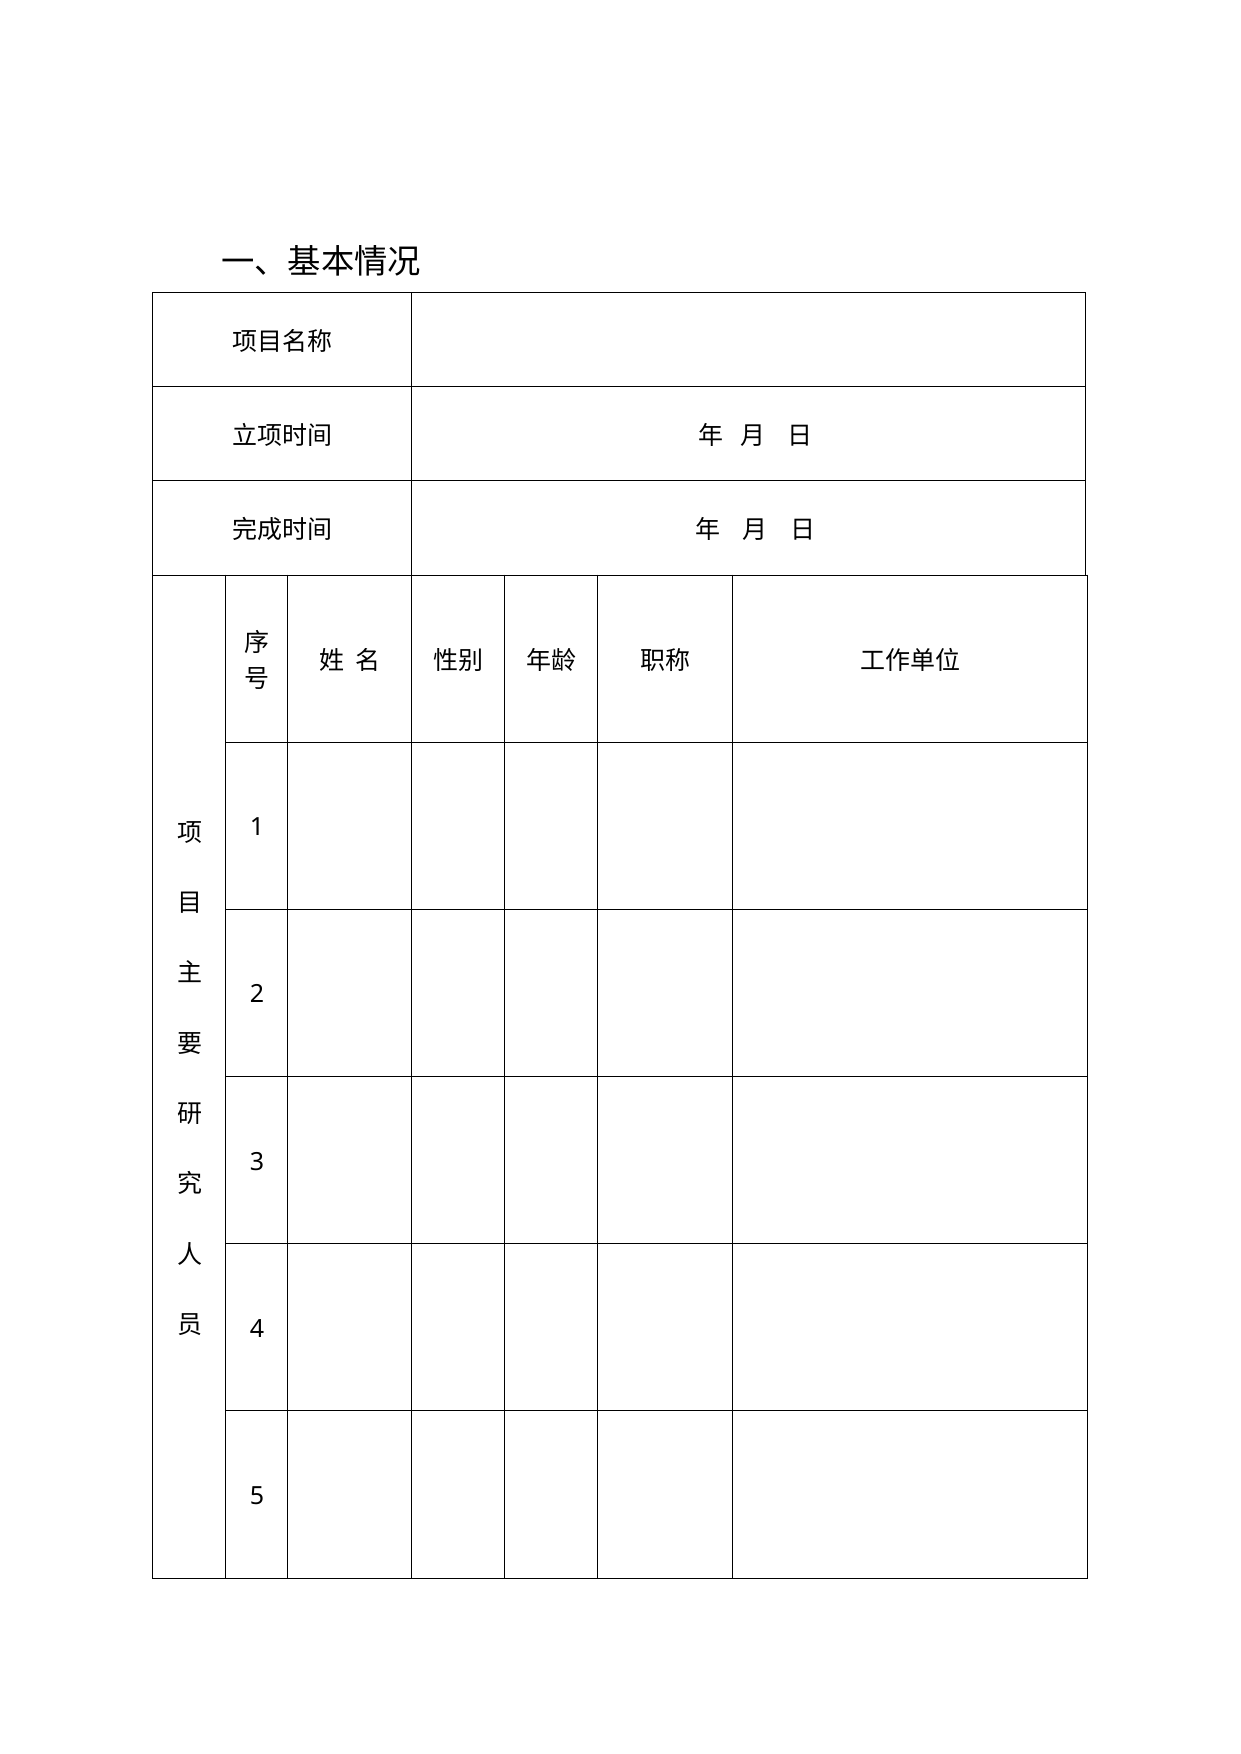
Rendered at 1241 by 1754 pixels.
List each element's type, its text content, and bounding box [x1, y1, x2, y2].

table_cell [505, 1244, 597, 1410]
table_cell 5 [226, 1411, 287, 1578]
table_cell [288, 1411, 411, 1578]
table_cell [598, 910, 732, 1076]
text 一、基本情况 [187, 227, 1053, 292]
table_cell [412, 1244, 504, 1410]
table_cell 年龄 [505, 576, 597, 742]
table_cell 项 目 主 要 研 究 人 员 [153, 576, 225, 1578]
table_cell [505, 1077, 597, 1243]
table_cell [733, 1411, 1087, 1578]
table_cell [733, 743, 1087, 909]
table_cell [598, 1411, 732, 1578]
table_cell 2 [226, 910, 287, 1076]
table_cell [288, 1077, 411, 1243]
table_cell 立项时间 [153, 387, 411, 480]
table_cell 序号 [226, 576, 287, 742]
table_cell 年 月 日 [412, 481, 1085, 574]
table_cell 1 [226, 743, 287, 909]
table_cell [288, 743, 411, 909]
table_cell [288, 1244, 411, 1410]
table_cell [412, 1077, 504, 1243]
table_cell 性别 [412, 576, 504, 742]
table_cell [733, 910, 1087, 1076]
table_header 项目名称 [153, 293, 411, 386]
table_cell [733, 1244, 1087, 1410]
table_cell [412, 1411, 504, 1578]
table_header [412, 293, 1085, 386]
table_cell 完成时间 [153, 481, 411, 574]
table_cell [598, 743, 732, 909]
table_cell [412, 743, 504, 909]
table_cell [505, 1411, 597, 1578]
table_cell [598, 1077, 732, 1243]
table_cell [412, 910, 504, 1076]
table_cell 3 [226, 1077, 287, 1243]
table_cell [505, 743, 597, 909]
table_cell 工作单位 [733, 576, 1087, 742]
table_cell 4 [226, 1244, 287, 1410]
table_cell 姓 名 [288, 576, 411, 742]
table_cell 年 月 日 [412, 387, 1085, 480]
table_cell [733, 1077, 1087, 1243]
table_cell [288, 910, 411, 1076]
table_cell [598, 1244, 732, 1410]
table_cell 职称 [598, 576, 732, 742]
table_cell [505, 910, 597, 1076]
